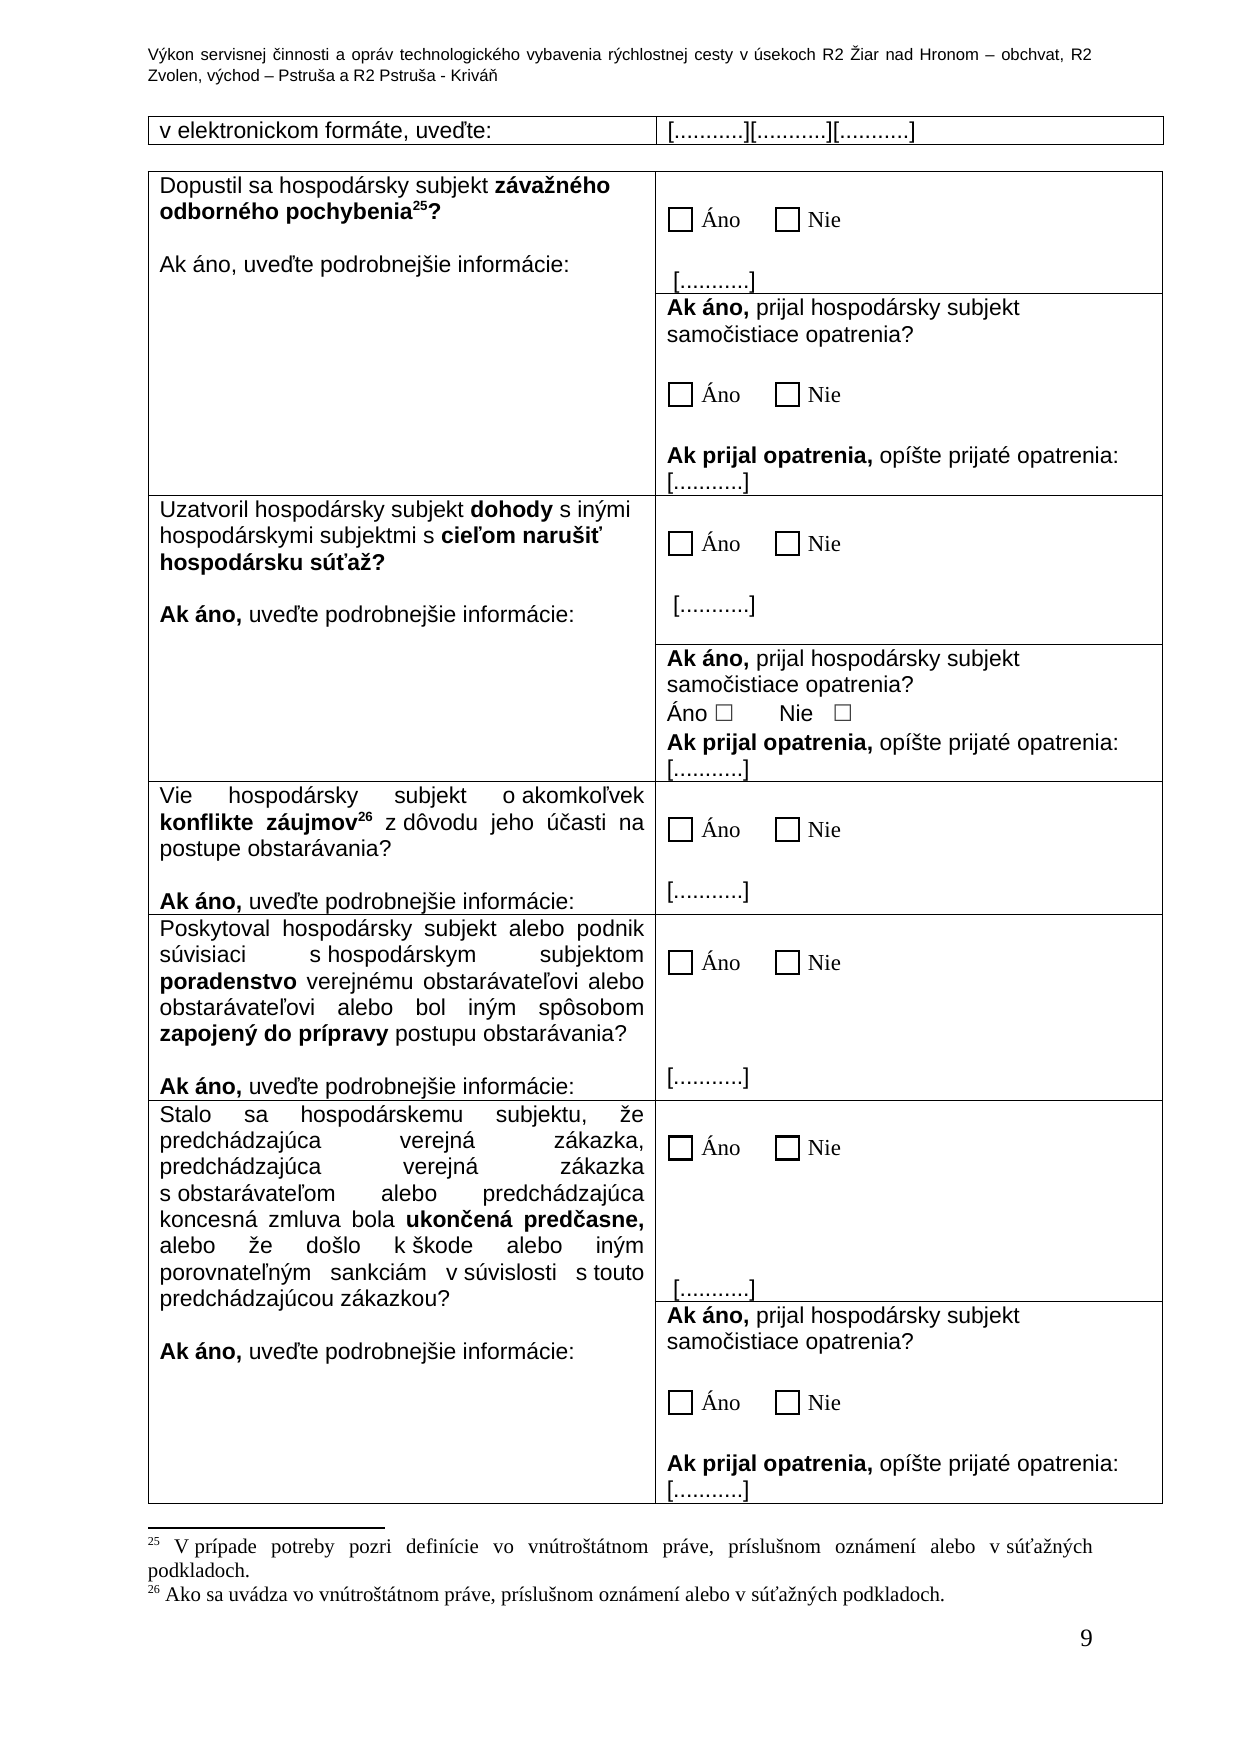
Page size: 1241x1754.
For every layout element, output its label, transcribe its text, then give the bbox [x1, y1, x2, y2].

table_cell [...........] [656, 496, 1162, 643]
table_cell Ak áno, prijal hospodársky subjekt samočistiace opatrenia? Áno ☐ Nie ☐ Ak prijal opatrenia, opíšte prijaté opatrenia: [...........] [656, 645, 1162, 781]
table_header Dopustil sa hospodársky subjekt závažného odborného pochybenia? Ak áno, uveďte podrobnejšie informácie: [149, 172, 655, 495]
table_header [...........] [656, 172, 1162, 293]
table_cell [...........] [656, 782, 1162, 914]
table_cell Vie hospodársky subjekt o akomkoľvek konflikte záujmov z dôvodu jeho účasti na postupe obstarávania? Ak áno, uveďte podrobnejšie informácie: [149, 782, 655, 914]
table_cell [149, 117, 656, 143]
table_cell Uzatvoril hospodársky subjekt dohody s inými hospodárskymi subjektmi s cieľom narušiť hospodársku súťaž? Ak áno, uveďte podrobnejšie informácie: [149, 496, 655, 781]
table_cell Stalo sa hospodárskemu subjektu, že predchádzajúca verejná zákazka, predchádzajúca verejná zákazka s obstarávateľom alebo predchádzajúca koncesná zmluva bola ukončená predčasne, alebo že došlo k škode alebo iným porovnateľným sankciám v súvislosti s touto predchádzajúcou zákazkou? Ak áno, uveďte podrobnejšie informácie: [149, 1101, 655, 1502]
table_cell [...........] [656, 1101, 1162, 1301]
table_cell Poskytoval hospodársky subjekt alebo podnik súvisiaci s hospodárskym subjektom poradenstvo verejnému obstarávateľovi alebo obstarávateľovi alebo bol iným spôsobom zapojený do prípravy postupu obstarávania? Ak áno, uveďte podrobnejšie informácie: [149, 915, 655, 1099]
table_cell Ak áno, prijal hospodársky subjekt samočistiace opatrenia? Ak prijal opatrenia, opíšte prijaté opatrenia: [...........] [656, 1302, 1162, 1502]
table_cell Ak áno, prijal hospodársky subjekt samočistiace opatrenia? Ak prijal opatrenia, opíšte prijaté opatrenia: [...........] [656, 294, 1162, 495]
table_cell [657, 117, 1163, 143]
table_cell [...........] [656, 915, 1162, 1099]
